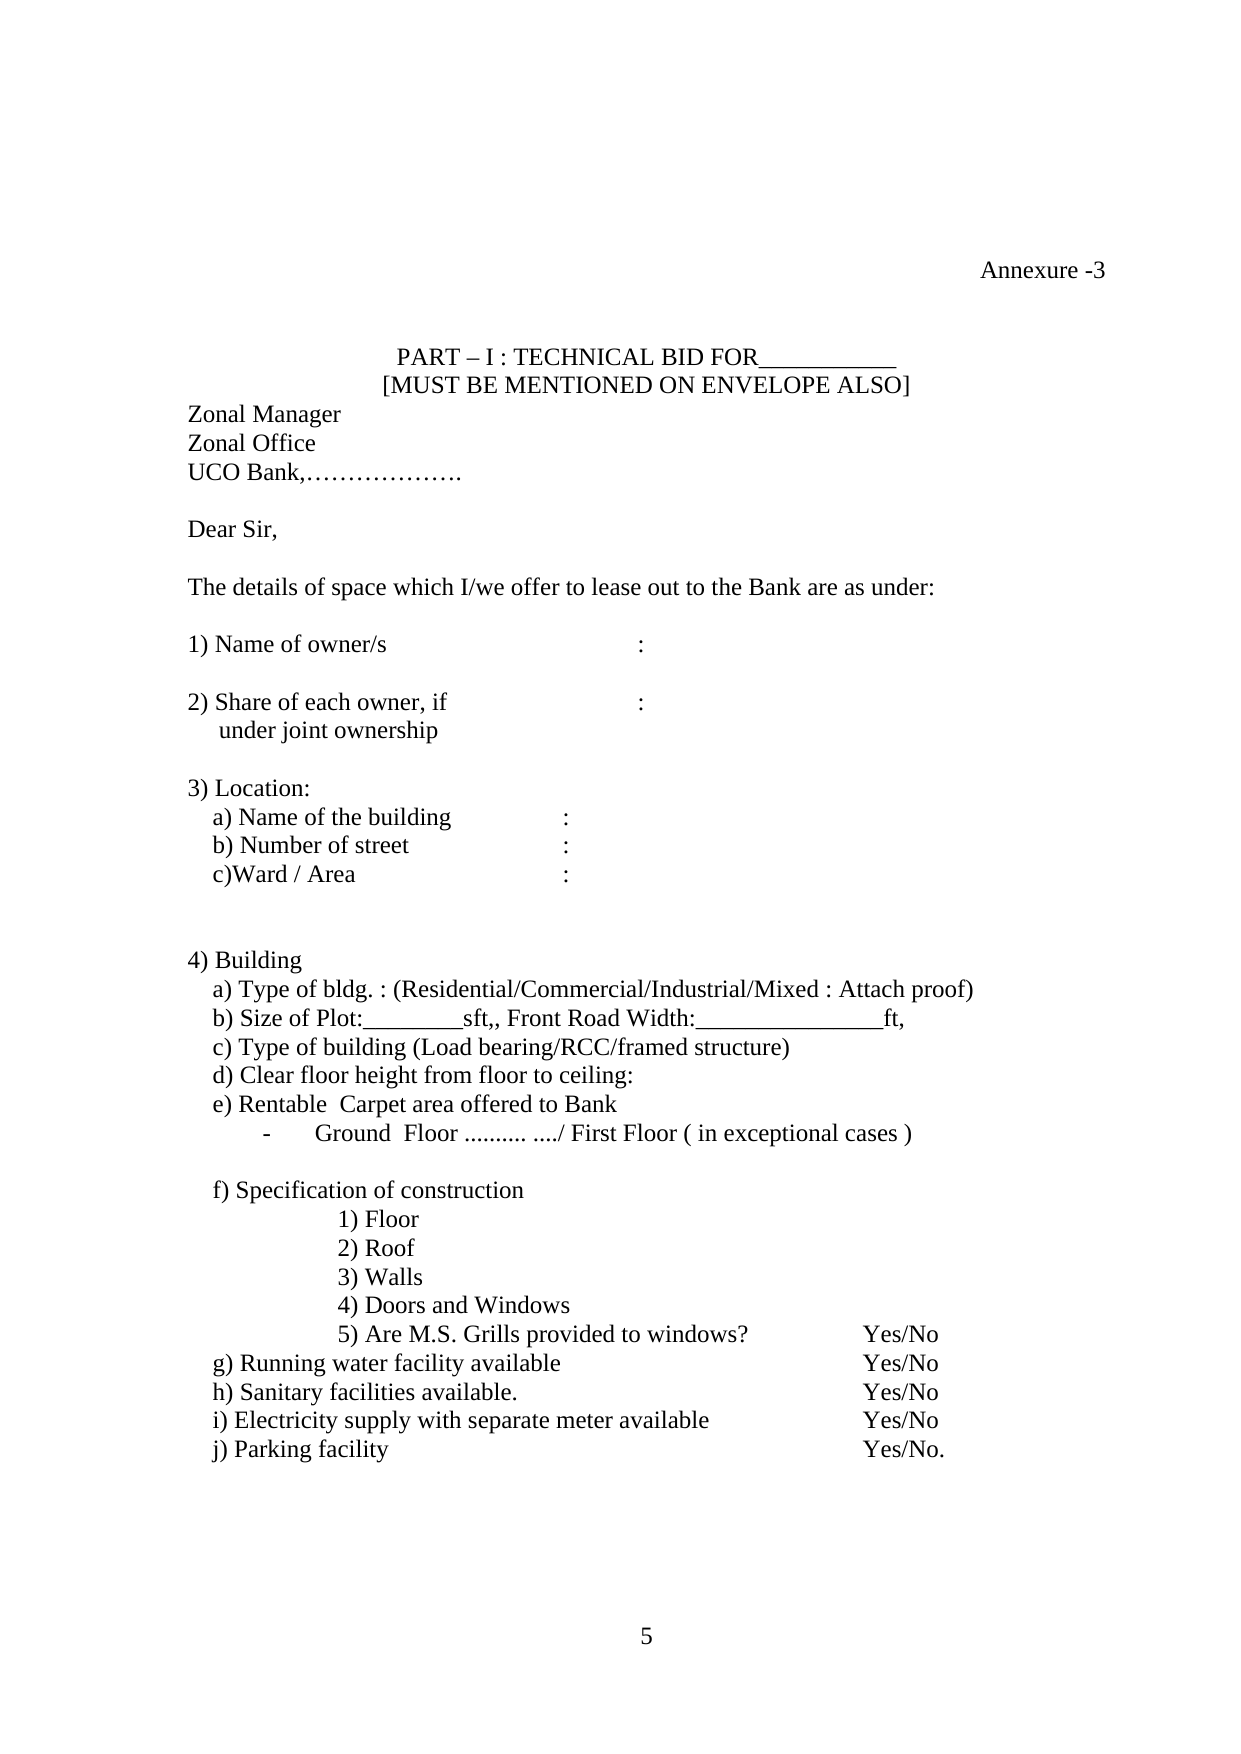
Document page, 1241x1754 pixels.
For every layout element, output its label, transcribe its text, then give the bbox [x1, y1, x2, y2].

text j) Parking facility Yes/No. [187, 1434, 1105, 1463]
text 2) Share of each owner, if : [187, 687, 1105, 716]
text [MUST BE MENTIONED ON ENVELOPE ALSO] [187, 371, 1105, 399]
text b) Number of street : [187, 831, 1105, 859]
text 1) Floor [187, 1204, 1105, 1233]
text e) Rentable Carpet area offered to Bank [187, 1089, 1105, 1118]
text 1) Name of owner/s : [187, 629, 1105, 658]
text c) Type of building (Load bearing/RCC/framed structure) [187, 1032, 1105, 1061]
text a) Type of bldg. : (Residential/Commercial/Industrial/Mixed : Attach proof) [187, 974, 1105, 1003]
text UCO Bank,………………. [187, 457, 1105, 486]
text d) Clear floor height from floor to ceiling: [187, 1061, 1105, 1089]
text under joint ownership [187, 716, 1105, 744]
text h) Sanitary facilities available. Yes/No [187, 1377, 1105, 1406]
text Annexure -3 [187, 256, 1105, 284]
text Zonal Office [187, 428, 1105, 457]
text - Ground Floor .......... ..../ First Floor ( in exceptional cases ) [187, 1118, 1105, 1147]
text Zonal Manager [187, 399, 1105, 428]
text 4) Building [187, 946, 1105, 974]
text i) Electricity supply with separate meter available Yes/No [187, 1406, 1105, 1434]
text 4) Doors and Windows [187, 1291, 1105, 1319]
text 3) Walls [187, 1262, 1105, 1291]
text 2) Roof [187, 1233, 1105, 1262]
text g) Running water facility available Yes/No [187, 1348, 1105, 1377]
text b) Size of Plot:________sft,, Front Road Width:_______________ft, [187, 1003, 1105, 1032]
text The details of space which I/we offer to lease out to the Bank are as under: [187, 572, 1105, 601]
text 5) Are M.S. Grills provided to windows? Yes/No [187, 1319, 1105, 1348]
text 3) Location: [187, 773, 1105, 802]
text PART – I : TECHNICAL BID FOR___________ [187, 342, 1105, 371]
text Dear Sir, [187, 514, 1105, 543]
text f) Specification of construction [187, 1176, 1105, 1204]
text a) Name of the building : [187, 802, 1105, 831]
text c)Ward / Area : [187, 859, 1105, 888]
